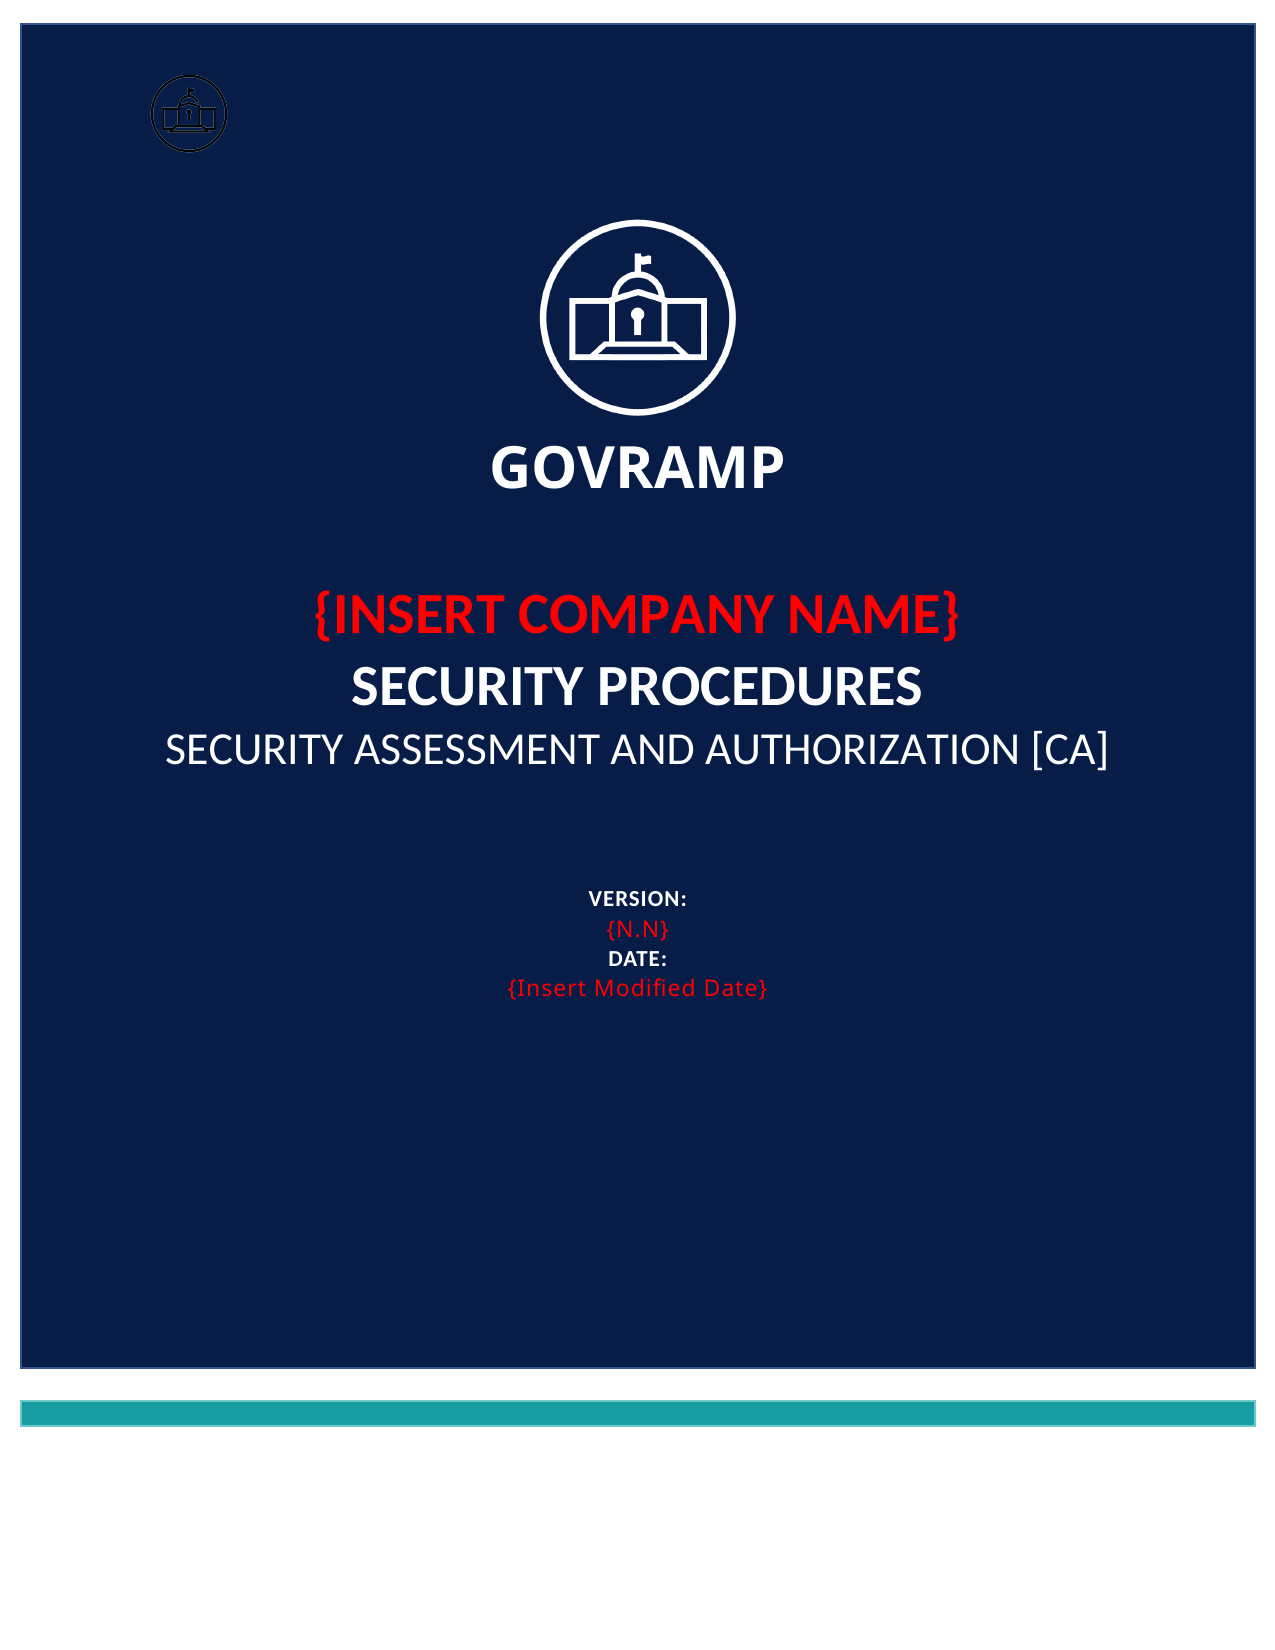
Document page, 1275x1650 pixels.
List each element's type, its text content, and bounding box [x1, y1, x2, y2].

picture [150, 75, 228, 153]
title Security Procedures [150, 648, 1125, 719]
text Date: [150, 944, 1125, 972]
title {Insert Company Name} [150, 577, 1125, 648]
text {Insert Modified Date} [150, 972, 1125, 1003]
text {N.N} [150, 913, 1125, 944]
title GovRAMP [150, 426, 1125, 506]
picture [528, 208, 747, 427]
text Version: [150, 884, 1125, 913]
title Security Assessment and Authorization [CA] [150, 719, 1125, 776]
